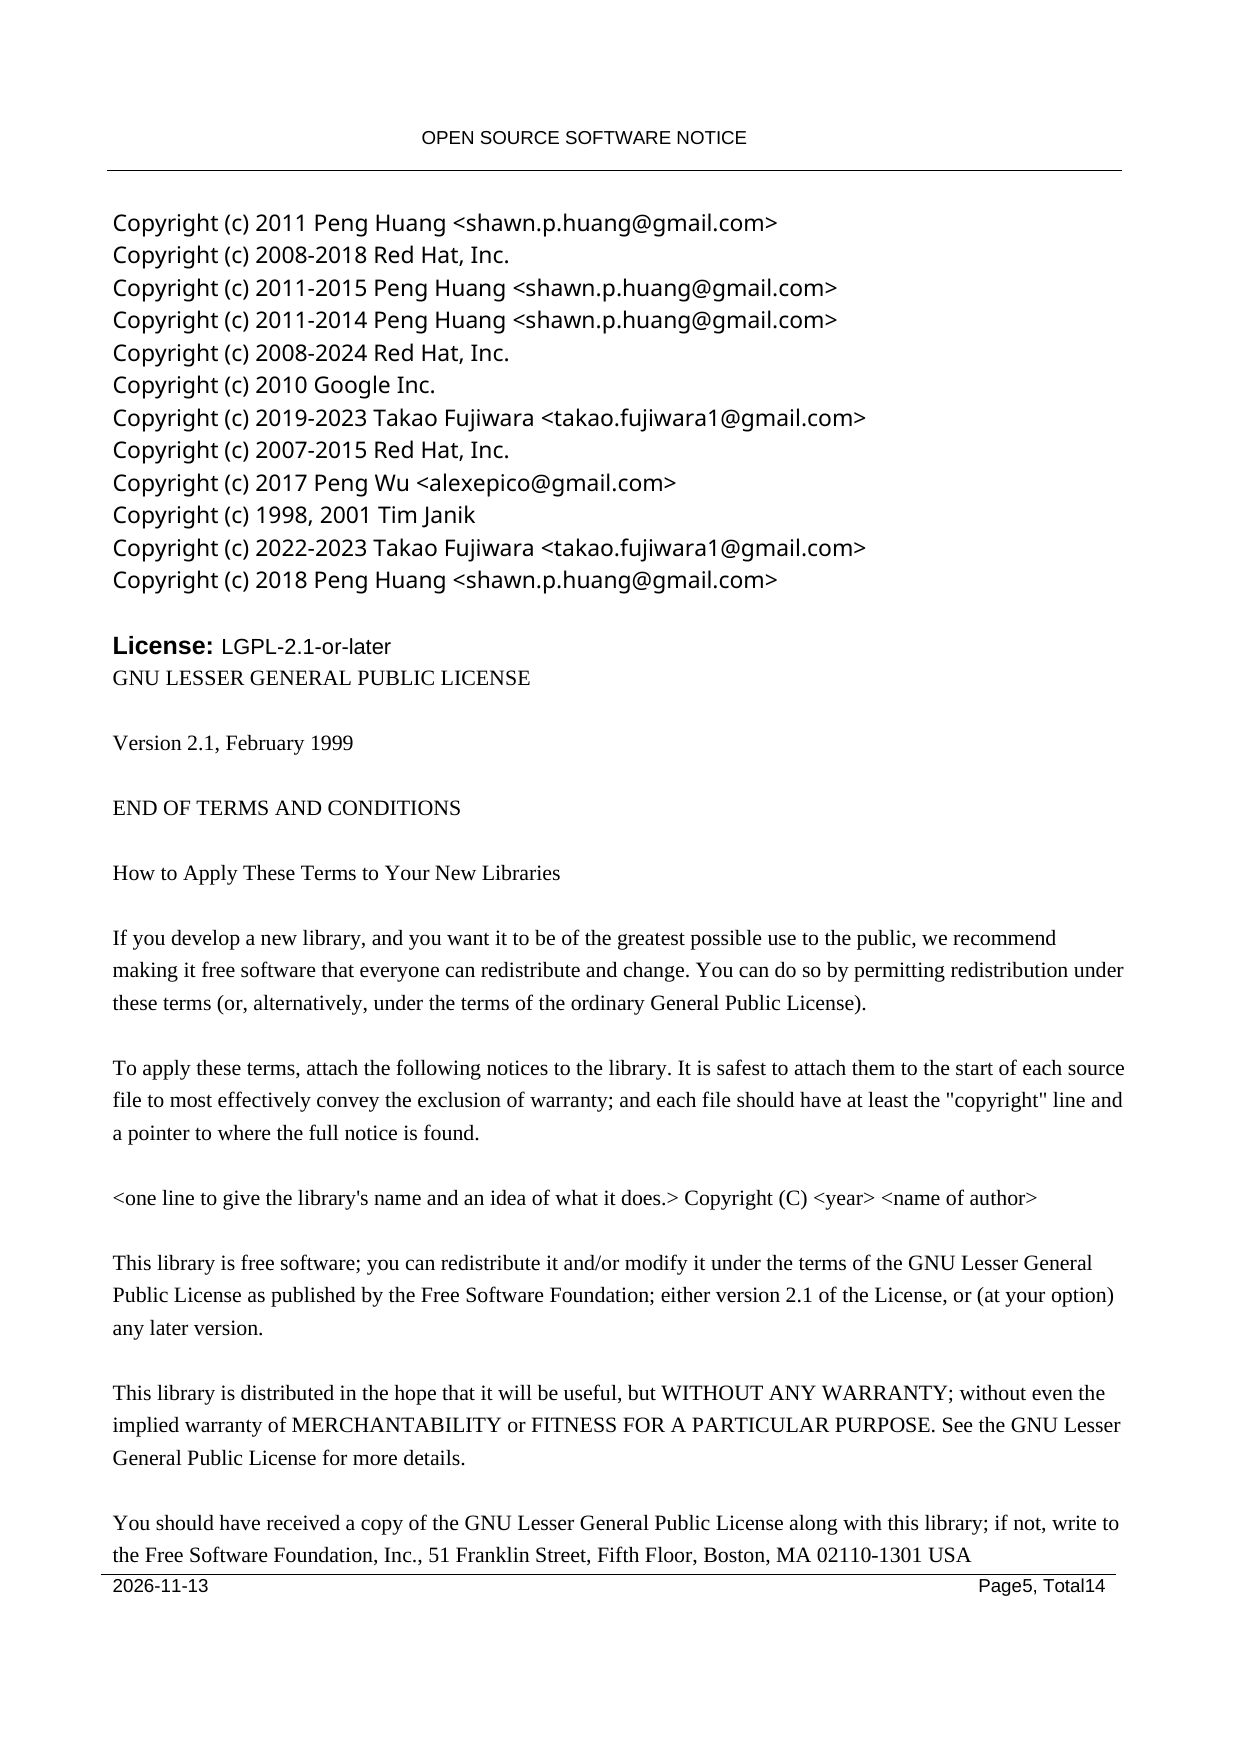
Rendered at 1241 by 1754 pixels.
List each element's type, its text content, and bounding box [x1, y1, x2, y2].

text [112, 661, 1128, 1571]
text License: LGPL-2.1-or-later [112, 629, 1128, 661]
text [112, 206, 1128, 629]
